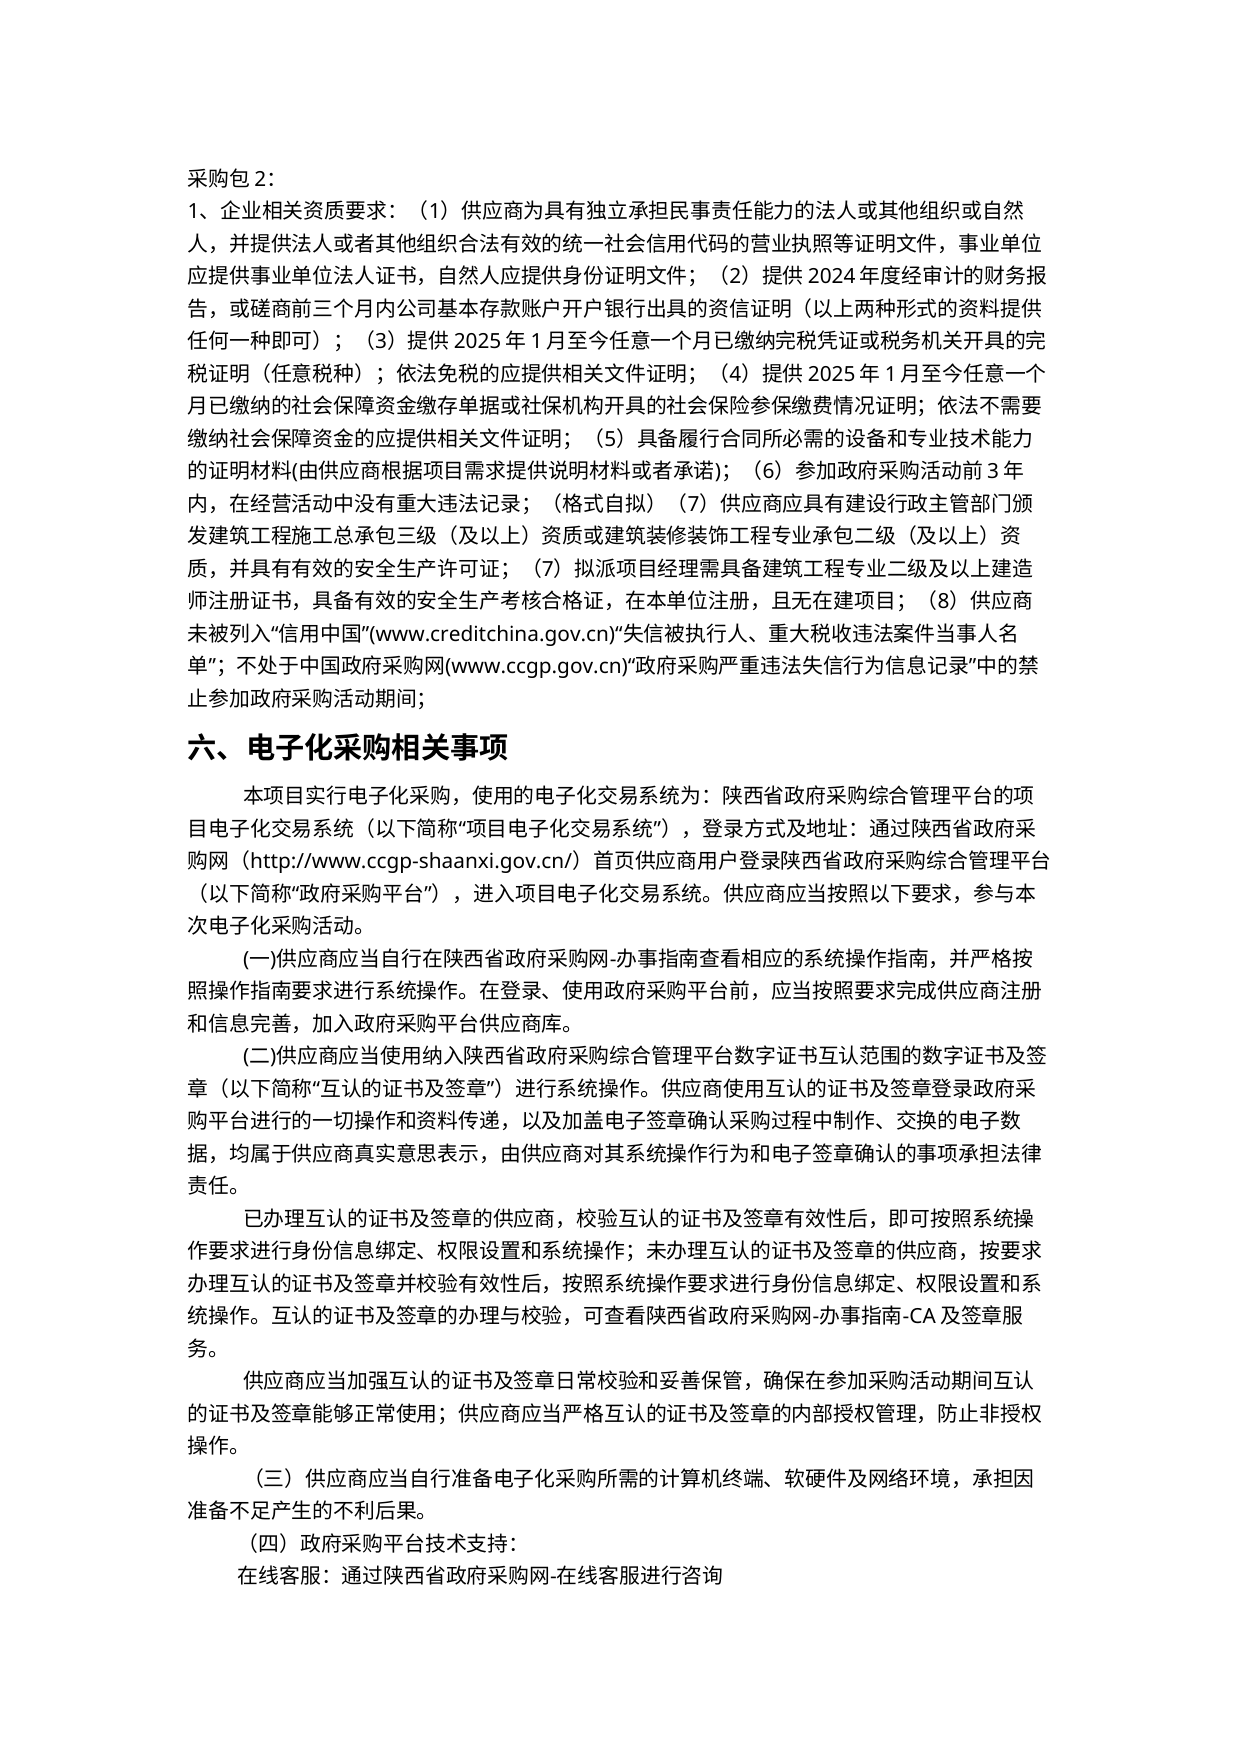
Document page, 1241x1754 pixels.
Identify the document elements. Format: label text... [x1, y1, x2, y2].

text 供应商应当加强互认的证书及签章日常校验和妥善保管，确保在参加采购活动期间互认的证书及签章能够正常使用；供应商应当严格互认的证书及签章的内部授权管理，防止非授权操作。 [187, 1364, 1053, 1462]
text 已办理互认的证书及签章的供应商，校验互认的证书及签章有效性后，即可按照系统操作要求进行身份信息绑定、权限设置和系统操作；未办理互认的证书及签章的供应商，按要求办理互认的证书及签章并校验有效性后，按照系统操作要求进行身份信息绑定、权限设置和系统操作。互认的证书及签章的办理与校验，可查看陕西省政府采购网-办事指南-CA及签章服务。 [187, 1202, 1053, 1364]
text （三）供应商应当自行准备电子化采购所需的计算机终端、软硬件及网络环境，承担因准备不足产生的不利后果。 [187, 1462, 1053, 1527]
text 1、企业相关资质要求：（1）供应商为具有独立承担民事责任能力的法人或其他组织或自然人，并提供法人或者其他组织合法有效的统一社会信用代码的营业执照等证明文件，事业单位应提供事业单位法人证书，自然人应提供身份证明文件；（2）提供2024年度经审计的财务报告，或磋商前三个月内公司基本存款账户开户银行出具的资信证明（以上两种形式的资料提供任何一种即可）；（3）提供2025年1月至今任意一个月已缴纳完税凭证或税务机关开具的完税证明（任意税种）；依法免税的应提供相关文件证明；（4）提供2025年1月至今任意一个月已缴纳的社会保障资金缴存单据或社保机构开具的社会保险参保缴费情况证明；依法不需要缴纳社会保障资金的应提供相关文件证明；（5）具备履行合同所必需的设备和专业技术能力的证明材料(由供应商根据项目需求提供说明材料或者承诺)；（6）参加政府采购活动前3年内，在经营活动中没有重大违法记录；（格式自拟）（7）供应商应具有建设行政主管部门颁发建筑工程施工总承包三级（及以上）资质或建筑装修装饰工程专业承包二级（及以上）资质，并具有有效的安全生产许可证；（7）拟派项目经理需具备建筑工程专业二级及以上建造师注册证书，具备有效的安全生产考核合格证，在本单位注册，且无在建项目；（8）供应商未被列入“信用中国”(www.creditchina.gov.cn)“失信被执行人、重大税收违法案件当事人名单”；不处于中国政府采购网(www.ccgp.gov.cn)“政府采购严重违法失信行为信息记录”中的禁止参加政府采购活动期间； [187, 194, 1053, 714]
text 六、电子化采购相关事项 [187, 714, 1053, 779]
text 采购包2： [187, 162, 1053, 194]
text (一)供应商应当自行在陕西省政府采购网-办事指南查看相应的系统操作指南，并严格按照操作指南要求进行系统操作。在登录、使用政府采购平台前，应当按照要求完成供应商注册和信息完善，加入政府采购平台供应商库。 [187, 942, 1053, 1039]
text （四）政府采购平台技术支持： [187, 1527, 1053, 1559]
text (二)供应商应当使用纳入陕西省政府采购综合管理平台数字证书互认范围的数字证书及签章（以下简称“互认的证书及签章”）进行系统操作。供应商使用互认的证书及签章登录政府采购平台进行的一切操作和资料传递，以及加盖电子签章确认采购过程中制作、交换的电子数据，均属于供应商真实意思表示，由供应商对其系统操作行为和电子签章确认的事项承担法律责任。 [187, 1039, 1053, 1202]
text 在线客服：通过陕西省政府采购网-在线客服进行咨询 [187, 1559, 1053, 1592]
text 本项目实行电子化采购，使用的电子化交易系统为：陕西省政府采购综合管理平台的项目电子化交易系统（以下简称“项目电子化交易系统”），登录方式及地址：通过陕西省政府采购网（http://www.ccgp-shaanxi.gov.cn/）首页供应商用户登录陕西省政府采购综合管理平台（以下简称“政府采购平台”），进入项目电子化交易系统。供应商应当按照以下要求，参与本次电子化采购活动。 [187, 779, 1053, 942]
